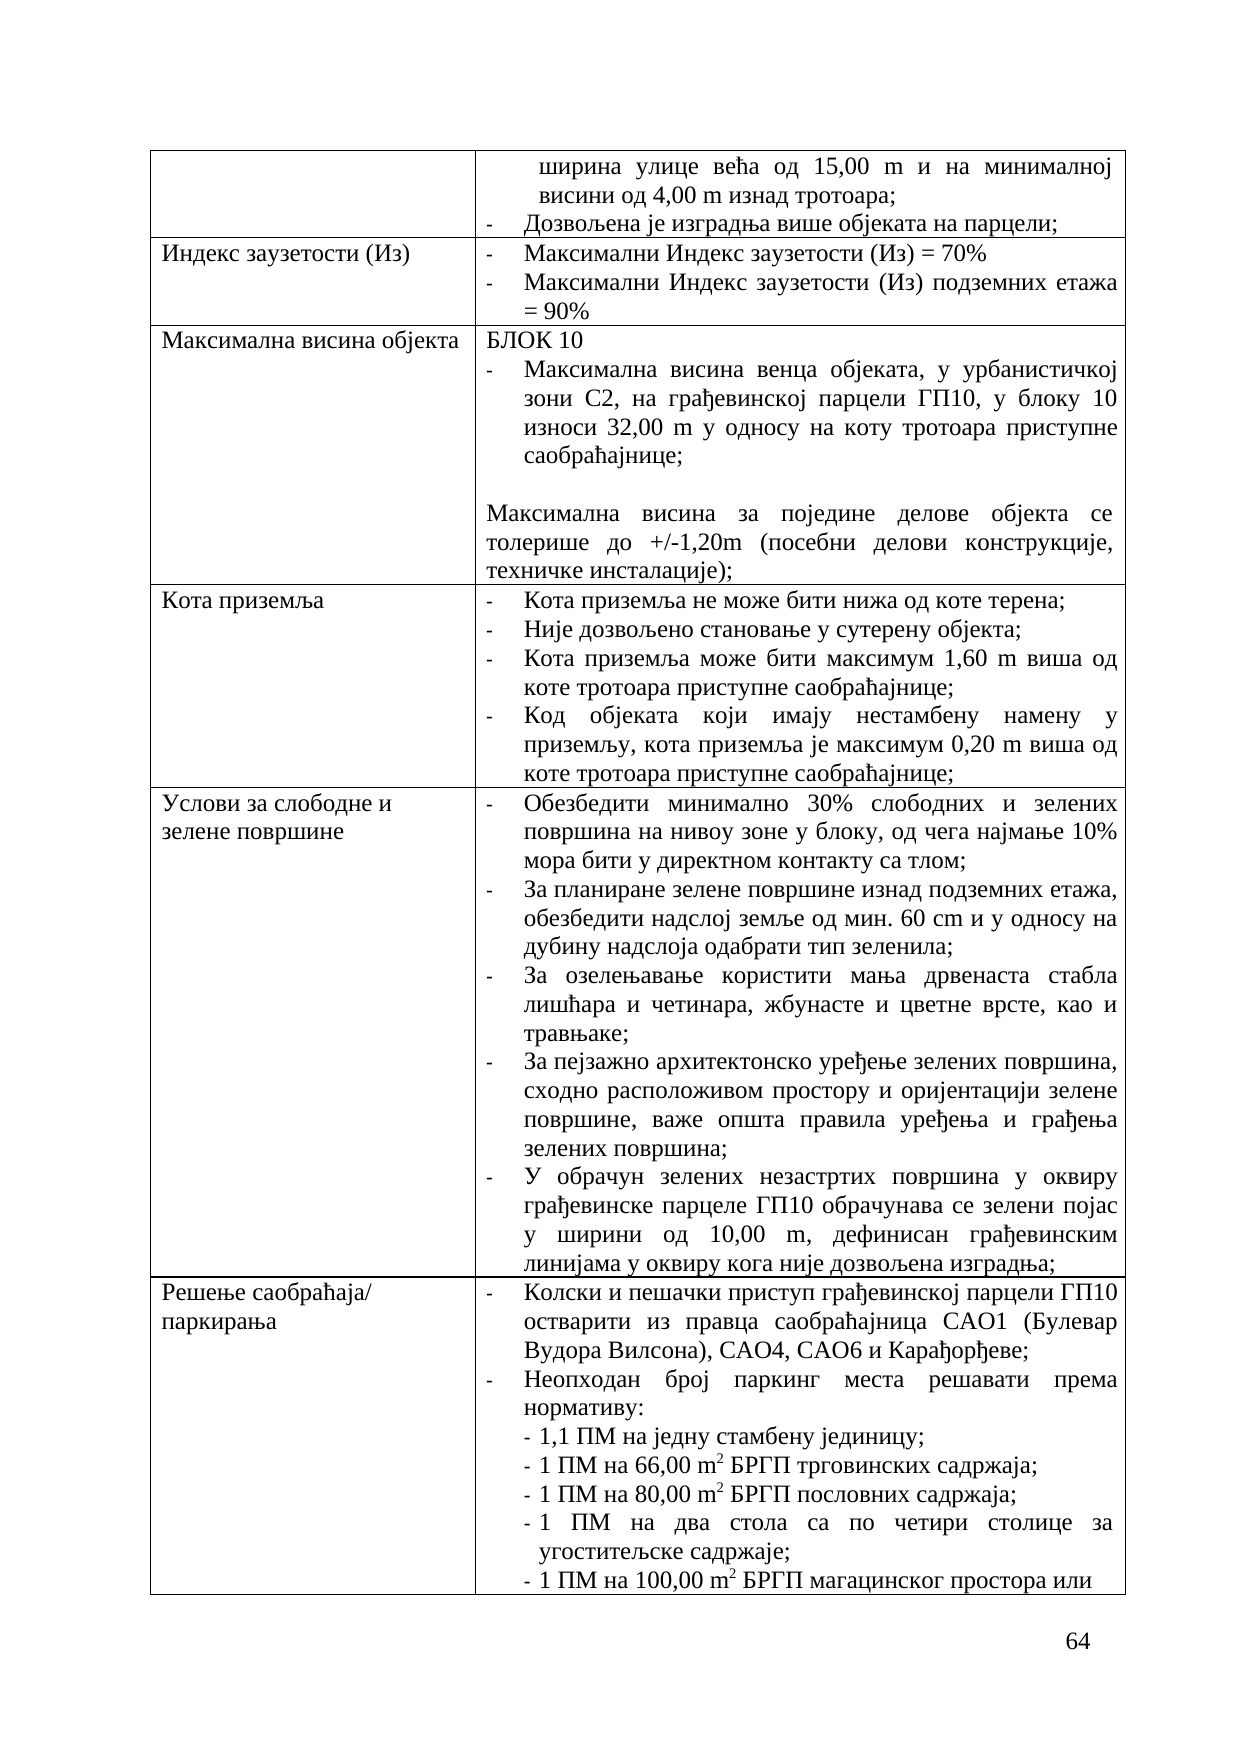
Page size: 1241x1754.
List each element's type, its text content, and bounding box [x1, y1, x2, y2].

table_cell Кота приземља не може бити нижа од коте терена; Није дозвољено становање у сутерену објекта; Кота приземља може бити максимум 1,60 m виша од коте тротоара приступне саобраћајнице; Код објеката који имају нестамбену намену у приземљу, кота приземља је максимум 0,20 m виша од коте тротоара приступне саобраћајнице; [476, 585, 1125, 787]
table_cell Обезбедити минимално 30% слободних и зелених површина на нивоу зоне у блоку, од чега најмање 10% мора бити у директном контакту са тлом; За планиране зелене површине изнад подземних етажа, обезбедити надслој земље од мин. 60 cm и у односу на дубину надслоја одабрати тип зеленила; За озелењавање користити мања дрвенаста стабла лишћара и четинара, жбунасте и цветне врсте, као и травњаке; За пејзажно архитектонско уређење зелених површина, сходно расположивом простору и оријентацији зелене површине, важе општа правила уређења и грађења зелених површина; У обрачун зелених незастртих површина у оквиру грађевинске парцеле ГП10 обрачунава се зелени појас у ширини од 10,00 m, дефинисан грађевинским линијама у оквиру кога није дозвољена изградња; [476, 788, 1125, 1276]
table_cell Услови за слободне и зелене површине [151, 788, 475, 1276]
table_cell БЛОК 10 Максимална висина венца објеката, у урбанистичкој зони С2, на грађевинској парцели ГП10, у блоку 10 износи 32,00 m у односу на коту тротоара приступне саобраћајнице; Максимална висина за поједине делове објекта се толерише до +/-1,20m (посебни делови конструкције, техничке инсталације); [476, 326, 1125, 584]
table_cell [151, 151, 475, 237]
table_cell Индекс заузетости (Из) [151, 238, 475, 324]
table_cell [476, 1278, 1125, 1594]
table_cell Кота приземља [151, 585, 475, 787]
table_cell Максимални Индекс заузетости (Из) = 70% Максимални Индекс заузетости (Из) подземних етажа = 90% [476, 238, 1125, 324]
table_cell Максимална висина објекта [151, 326, 475, 584]
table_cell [476, 151, 1125, 237]
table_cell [151, 1278, 475, 1594]
